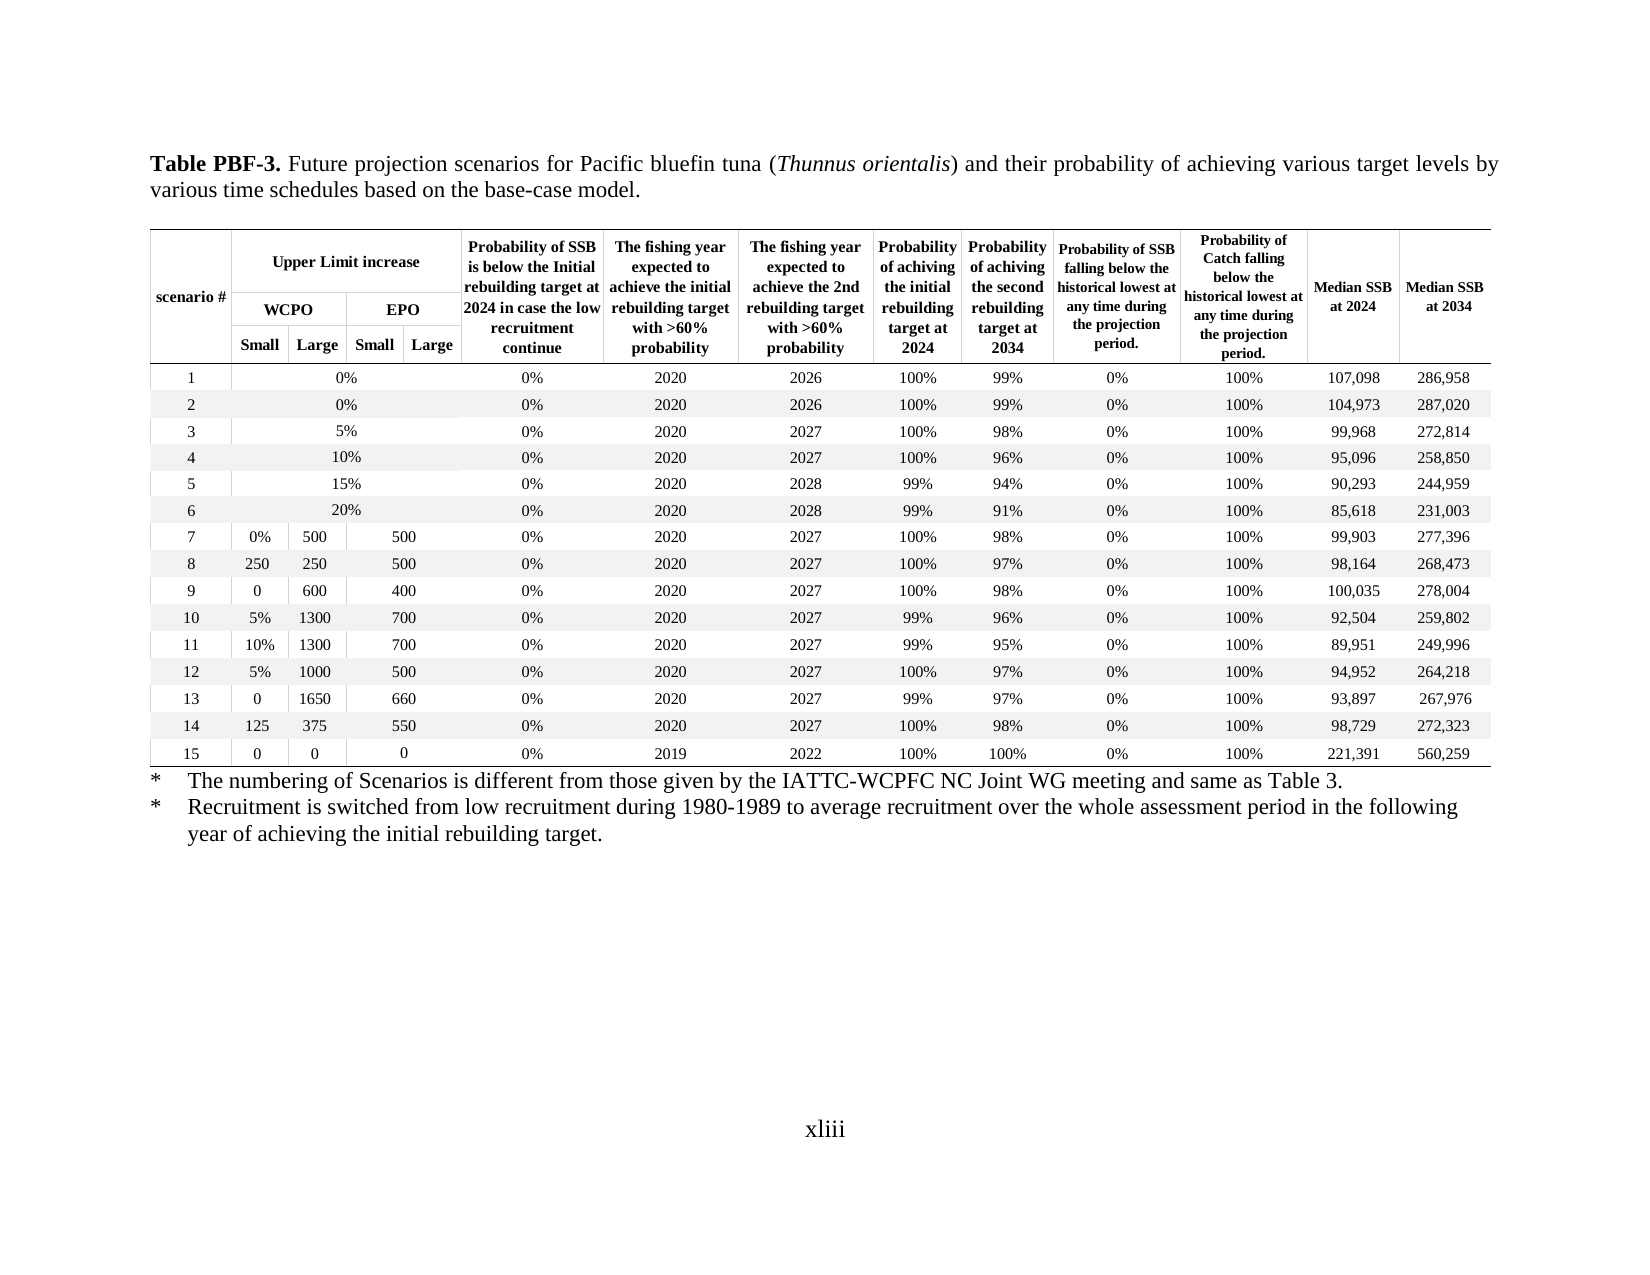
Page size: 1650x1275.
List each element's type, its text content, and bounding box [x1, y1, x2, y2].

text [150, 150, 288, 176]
text * Recruitment is switched from low recruitment during 1980-1989 to average recruitment over the whole assessment period in the following year of achieving the initial rebuilding target. [150, 793, 1500, 846]
text Table PBF-3. Future projection scenarios for Pacific bluefin tuna (Thunnus orientalis) and their probability of achieving various target levels by various time schedules based on the base-case model. [641, 150, 1500, 203]
text * The numbering of Scenarios is different from those given by the IATTC-WCPFC NC Joint WG meeting and same as Table 3. [150, 767, 1500, 793]
